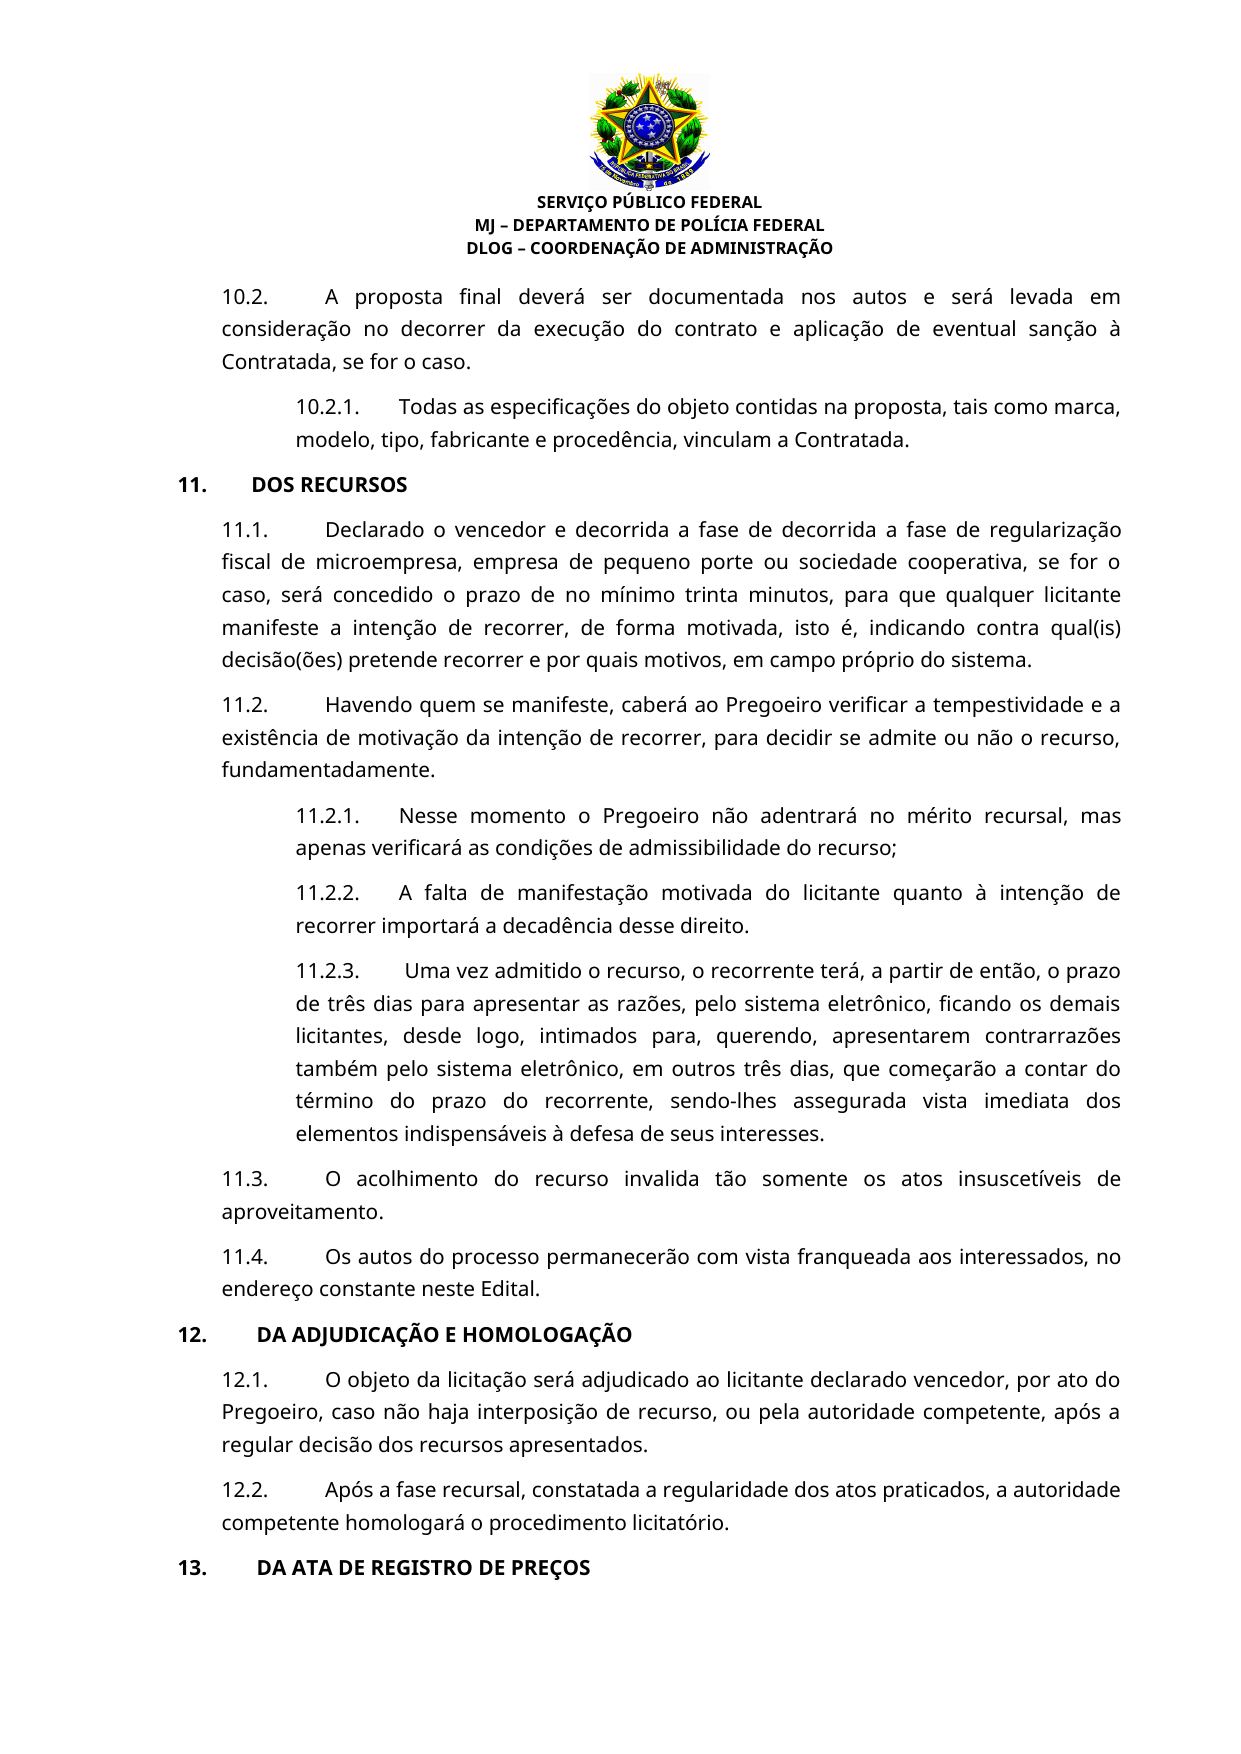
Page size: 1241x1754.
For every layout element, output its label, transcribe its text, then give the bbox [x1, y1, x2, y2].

list Os autos do processo permanecerão com vista franqueada aos interessados, no endereço constante neste Edital. [221, 1242, 1122, 1303]
list O acolhimento do recurso invalida tão somente os atos insuscetíveis de aproveitamento. [221, 1164, 1122, 1225]
picture [589, 73, 710, 191]
list Declarado o vencedor e decorrida a fase de decorrida a fase de regularização fiscal de microempresa, empresa de pequeno porte ou sociedade cooperativa, se for o caso, será concedido o prazo de no mínimo trinta minutos, para que qualquer licitante manifeste a intenção de recorrer, de forma motivada, isto é, indicando contra qual(is) decisão(ões) pretende recorrer e por quais motivos, em campo próprio do sistema. [221, 515, 1122, 674]
list Havendo quem se manifeste, caberá ao Pregoeiro verificar a tempestividade e a existência de motivação da intenção de recorrer, para decidir se admite ou não o recurso, fundamentadamente. [221, 690, 1122, 784]
list A proposta final deverá ser documentada nos autos e será levada em consideração no decorrer da execução do contrato e aplicação de eventual sanção à Contratada, se for o caso. [221, 282, 1122, 375]
list Após a fase recursal, constatada a regularidade dos atos praticados, a autoridade competente homologará o procedimento licitatório. [221, 1475, 1122, 1536]
list Todas as especificações do objeto contidas na proposta, tais como marca, modelo, tipo, fabricante e procedência, vinculam a Contratada. [295, 392, 1122, 453]
list DOS RECURSOS [177, 470, 1122, 498]
list O objeto da licitação será adjudicado ao licitante declarado vencedor, por ato do Pregoeiro, caso não haja interposição de recurso, ou pela autoridade competente, após a regular decisão dos recursos apresentados. [221, 1365, 1122, 1458]
list A falta de manifestação motivada do licitante quanto à intenção de recorrer importará a decadência desse direito. [295, 878, 1122, 939]
list Nesse momento o Pregoeiro não adentrará no mérito recursal, mas apenas verificará as condições de admissibilidade do recurso; [295, 801, 1122, 862]
list DA ATA DE REGISTRO DE PREÇOS [177, 1553, 1122, 1581]
list DA ADJUDICAÇÃO E HOMOLOGAÇÃO [177, 1320, 1122, 1348]
list Uma vez admitido o recurso, o recorrente terá, a partir de então, o prazo de três dias para apresentar as razões, pelo sistema eletrônico, ficando os demais licitantes, desde logo, intimados para, querendo, apresentarem contrarrazões também pelo sistema eletrônico, em outros três dias, que começarão a contar do término do prazo do recorrente, sendo-lhes assegurada vista imediata dos elementos indispensáveis à defesa de seus interesses. [295, 956, 1122, 1148]
